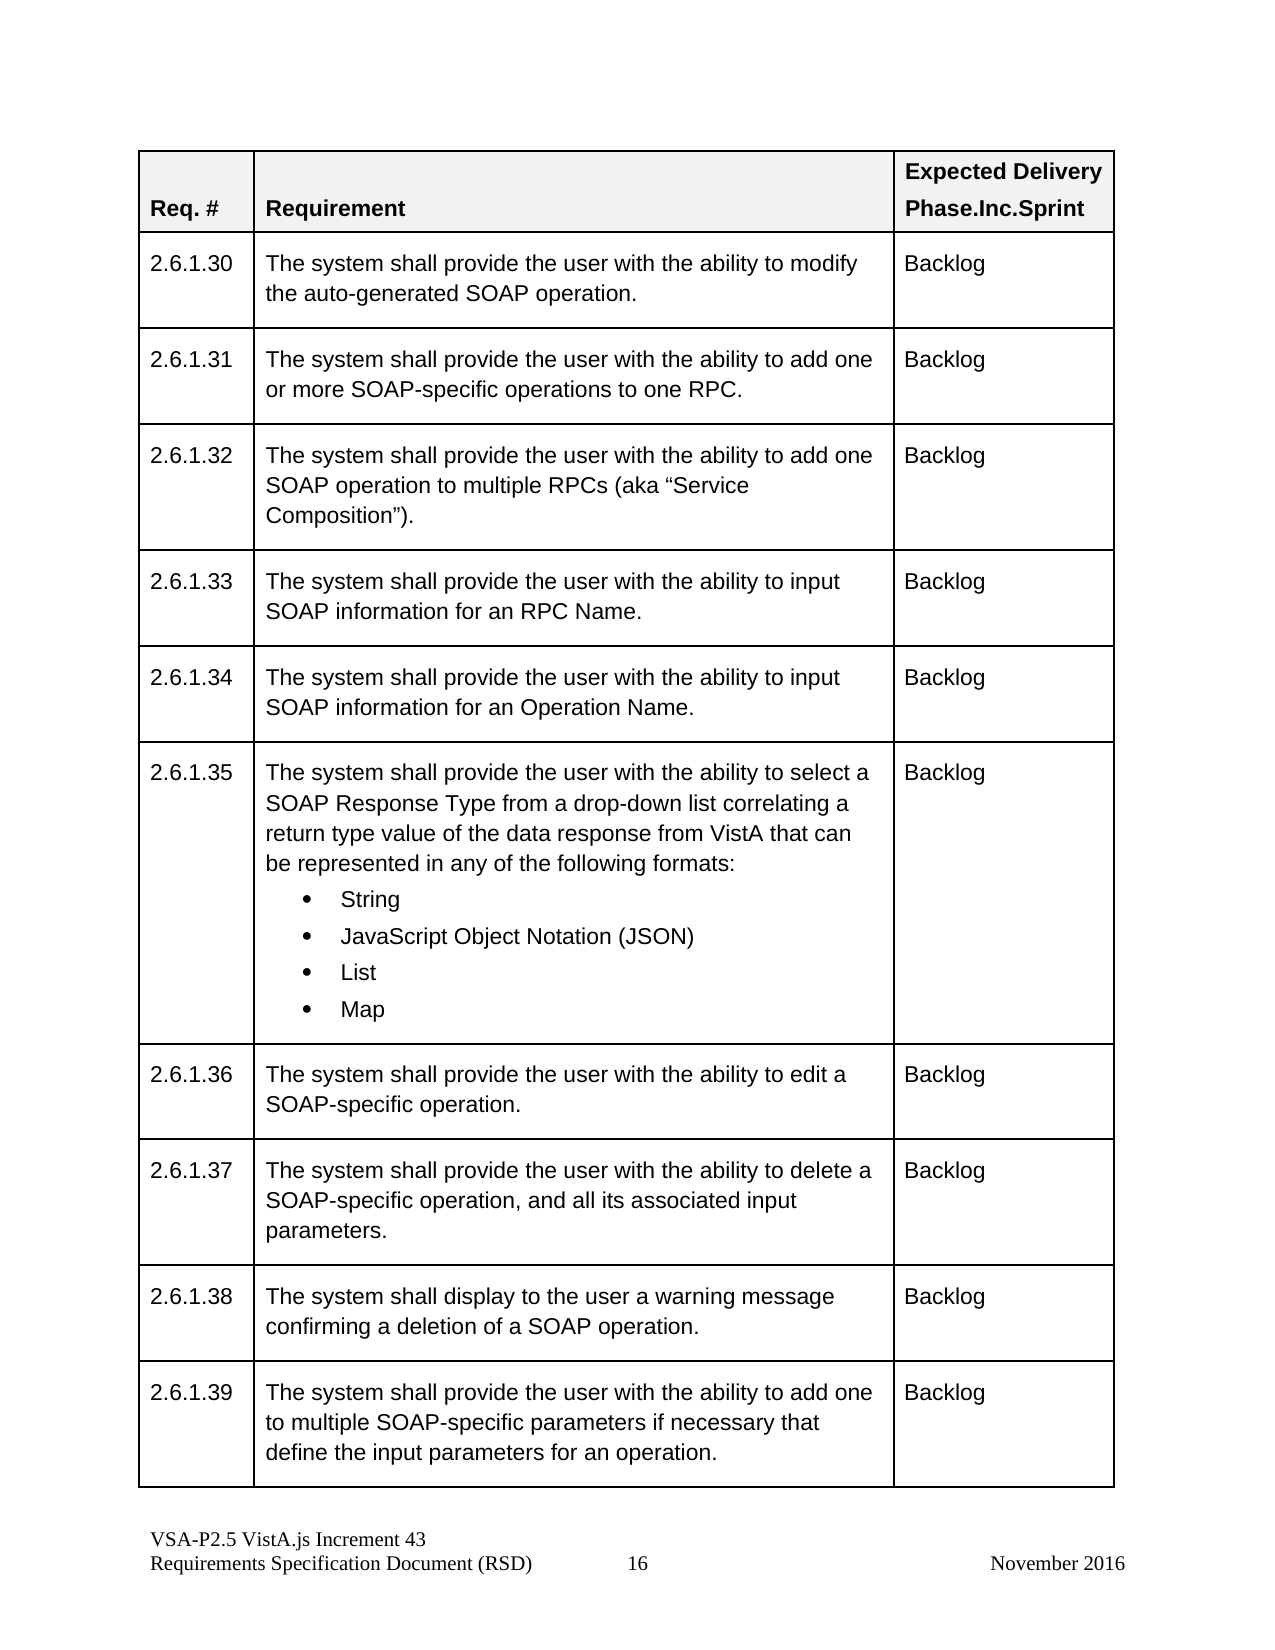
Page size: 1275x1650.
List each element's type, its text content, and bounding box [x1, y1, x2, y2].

table_cell 2.6.1.30 [140, 233, 253, 327]
table_cell 2.6.1.35 [140, 743, 253, 1042]
table_cell Backlog [895, 551, 1113, 645]
table_cell The system shall provide the user with the ability to modify the auto-generated SOAP operation. [255, 233, 893, 327]
table_cell Backlog [895, 329, 1113, 423]
table_cell 2.6.1.36 [140, 1045, 253, 1138]
table_cell The system shall provide the user with the ability to add one SOAP operation to multiple RPCs (aka “Service Composition”). [255, 425, 893, 549]
table_header Requirement [255, 152, 893, 231]
table_cell 2.6.1.38 [140, 1266, 253, 1360]
table_cell Backlog [895, 425, 1113, 549]
table_cell The system shall provide the user with the ability to delete a SOAP-specific operation, and all its associated input parameters. [255, 1140, 893, 1264]
table_cell The system shall provide the user with the ability to select a SOAP Response Type from a drop-down list correlating a return type value of the data response from VistA that can be represented in any of the following formats: String JavaScript Object Notation (JSON) List Map [255, 743, 893, 1042]
table_cell 2.6.1.31 [140, 329, 253, 423]
table_cell The system shall provide the user with the ability to input SOAP information for an Operation Name. [255, 647, 893, 741]
table_cell The system shall provide the user with the ability to input SOAP information for an RPC Name. [255, 551, 893, 645]
table_cell The system shall display to the user a warning message confirming a deletion of a SOAP operation. [255, 1266, 893, 1360]
table_header Expected Delivery Phase.Inc.Sprint [895, 152, 1113, 231]
table_cell Backlog [895, 743, 1113, 1042]
table_cell The system shall provide the user with the ability to edit a SOAP-specific operation. [255, 1045, 893, 1138]
table_cell Backlog [895, 1266, 1113, 1360]
table_cell Backlog [895, 1362, 1113, 1486]
table_cell Backlog [895, 1140, 1113, 1264]
table_cell Backlog [895, 233, 1113, 327]
table_cell 2.6.1.34 [140, 647, 253, 741]
table_cell 2.6.1.32 [140, 425, 253, 549]
table_cell 2.6.1.39 [140, 1362, 253, 1486]
table_cell Backlog [895, 1045, 1113, 1138]
table_cell Backlog [895, 647, 1113, 741]
table_cell 2.6.1.37 [140, 1140, 253, 1264]
table_cell The system shall provide the user with the ability to add one or more SOAP-specific operations to one RPC. [255, 329, 893, 423]
table_cell 2.6.1.33 [140, 551, 253, 645]
table_cell The system shall provide the user with the ability to add one to multiple SOAP-specific parameters if necessary that define the input parameters for an operation. [255, 1362, 893, 1486]
table_header Req. # [140, 152, 253, 231]
